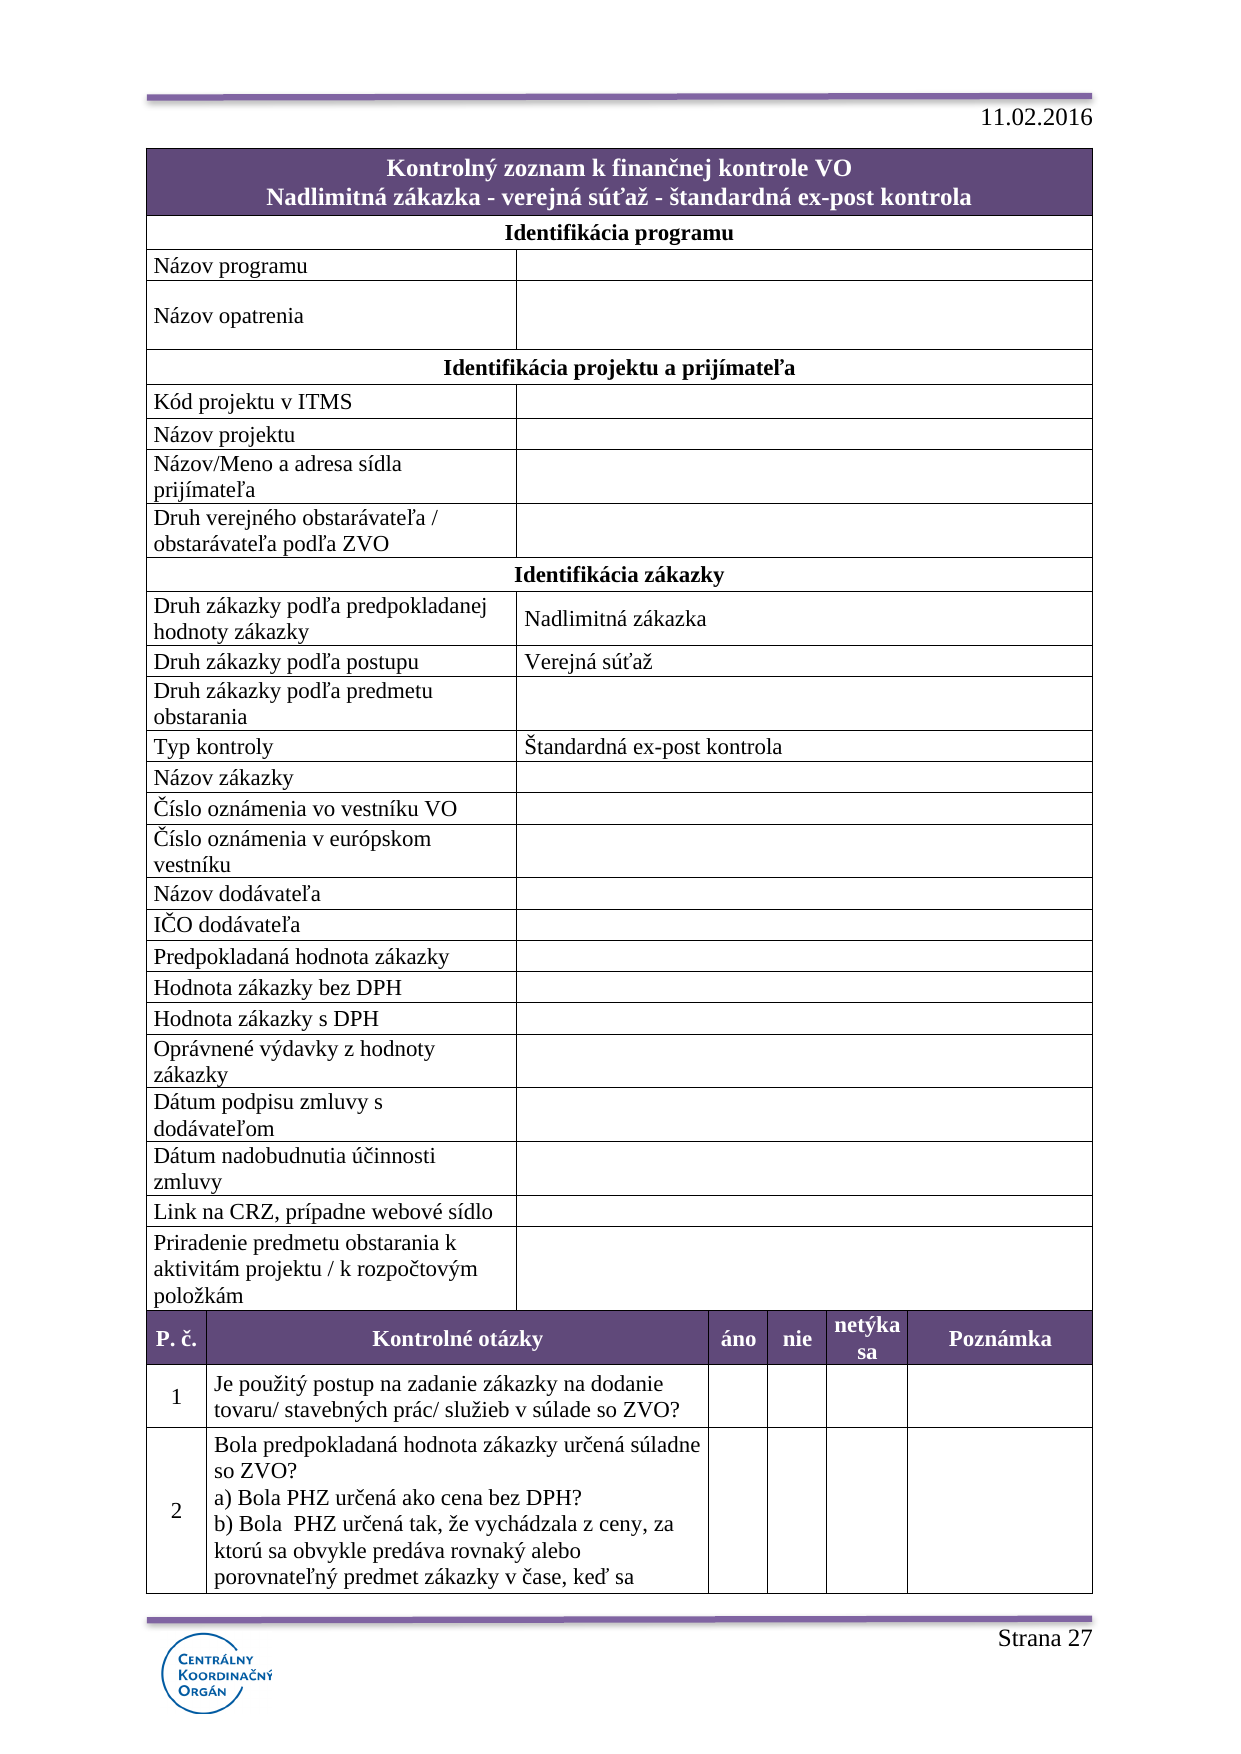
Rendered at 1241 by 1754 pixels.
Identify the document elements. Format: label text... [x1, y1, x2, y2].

table_cell [517, 1003, 1092, 1033]
table_cell Štandardná ex-post kontrola [517, 731, 1092, 761]
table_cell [207, 1428, 708, 1593]
table_cell Názov projektu [147, 419, 516, 449]
table_cell [517, 450, 1092, 503]
table_cell 1 [147, 1365, 206, 1427]
table_cell Identifikácia zákazky [147, 558, 1092, 591]
table_cell [517, 281, 1092, 349]
table_cell Hodnota zákazky bez DPH [147, 972, 516, 1002]
table_cell Číslo oznámenia vo vestníku VO [147, 793, 516, 823]
table_cell 2 [147, 1428, 206, 1593]
table_cell áno [709, 1311, 767, 1364]
table_cell Hodnota zákazky s DPH [147, 1003, 516, 1033]
table_cell Dátum podpisu zmluvy s dodávateľom [147, 1088, 516, 1141]
table_cell Je použitý postup na zadanie zákazky na dodanie tovaru/ stavebných prác/ služieb v súlade so ZVO? [207, 1365, 708, 1427]
table_cell [517, 504, 1092, 557]
table_cell [517, 910, 1092, 940]
table_cell Typ kontroly [147, 731, 516, 761]
table_cell [709, 1365, 767, 1427]
table_cell netýka sa [827, 1311, 907, 1364]
table_cell [517, 1035, 1092, 1087]
table_cell Identifikácia programu [147, 216, 1092, 249]
table_cell [517, 762, 1092, 792]
table_cell [517, 1227, 1092, 1310]
table_cell Názov dodávateľa [147, 878, 516, 908]
table_cell [908, 1365, 1092, 1427]
table_cell Kontrolné otázky [207, 1311, 708, 1364]
table_cell [517, 941, 1092, 971]
table_cell [709, 1428, 767, 1593]
table_cell Kód projektu v ITMS [147, 385, 516, 418]
table_cell [517, 793, 1092, 823]
table_cell Druh zákazky podľa predmetu obstarania [147, 677, 516, 730]
table_cell [517, 677, 1092, 730]
table_cell [517, 1196, 1092, 1226]
table_cell Link na CRZ, prípadne webové sídlo [147, 1196, 516, 1226]
table_cell Názov/Meno a adresa sídla prijímateľa [147, 450, 516, 503]
table_cell Druh verejného obstarávateľa / obstarávateľa podľa ZVO [147, 504, 516, 557]
table_cell Názov programu [147, 250, 516, 280]
table_cell Názov zákazky [147, 762, 516, 792]
table_cell [768, 1365, 826, 1427]
table_cell Druh zákazky podľa predpokladanej hodnoty zákazky [147, 592, 516, 645]
table_cell Predpokladaná hodnota zákazky [147, 941, 516, 971]
table_cell nie [768, 1311, 826, 1364]
table_cell [908, 1428, 1092, 1593]
table_cell Dátum nadobudnutia účinnosti zmluvy [147, 1142, 516, 1195]
table_cell Názov opatrenia [147, 281, 516, 349]
table_cell P. č. [147, 1311, 206, 1364]
table_cell [517, 825, 1092, 877]
table_cell Priradenie predmetu obstarania k aktivitám projektu / k rozpočtovým položkám [147, 1227, 516, 1310]
table_header Kontrolný zoznam k finančnej kontrole VO Nadlimitná zákazka - verejná súťaž - štandardná ex-post kontrola [147, 149, 1092, 215]
table_cell [517, 419, 1092, 449]
table_cell [827, 1365, 907, 1427]
table_cell Poznámka [908, 1311, 1092, 1364]
picture [159, 1631, 272, 1713]
table_cell [517, 1142, 1092, 1195]
table_cell [768, 1428, 826, 1593]
table_cell [517, 250, 1092, 280]
table_cell [517, 385, 1092, 418]
table_cell Oprávnené výdavky z hodnoty zákazky [147, 1035, 516, 1087]
table_cell Druh zákazky podľa postupu [147, 646, 516, 676]
table_cell Identifikácia projektu a prijímateľa [147, 350, 1092, 383]
table_cell Verejná súťaž [517, 646, 1092, 676]
table_cell [517, 1088, 1092, 1141]
table_cell IČO dodávateľa [147, 910, 516, 940]
table_cell [517, 878, 1092, 908]
table_cell Nadlimitná zákazka [517, 592, 1092, 645]
table_cell [827, 1428, 907, 1593]
table_cell [517, 972, 1092, 1002]
table_cell Číslo oznámenia v európskom vestníku [147, 825, 516, 877]
